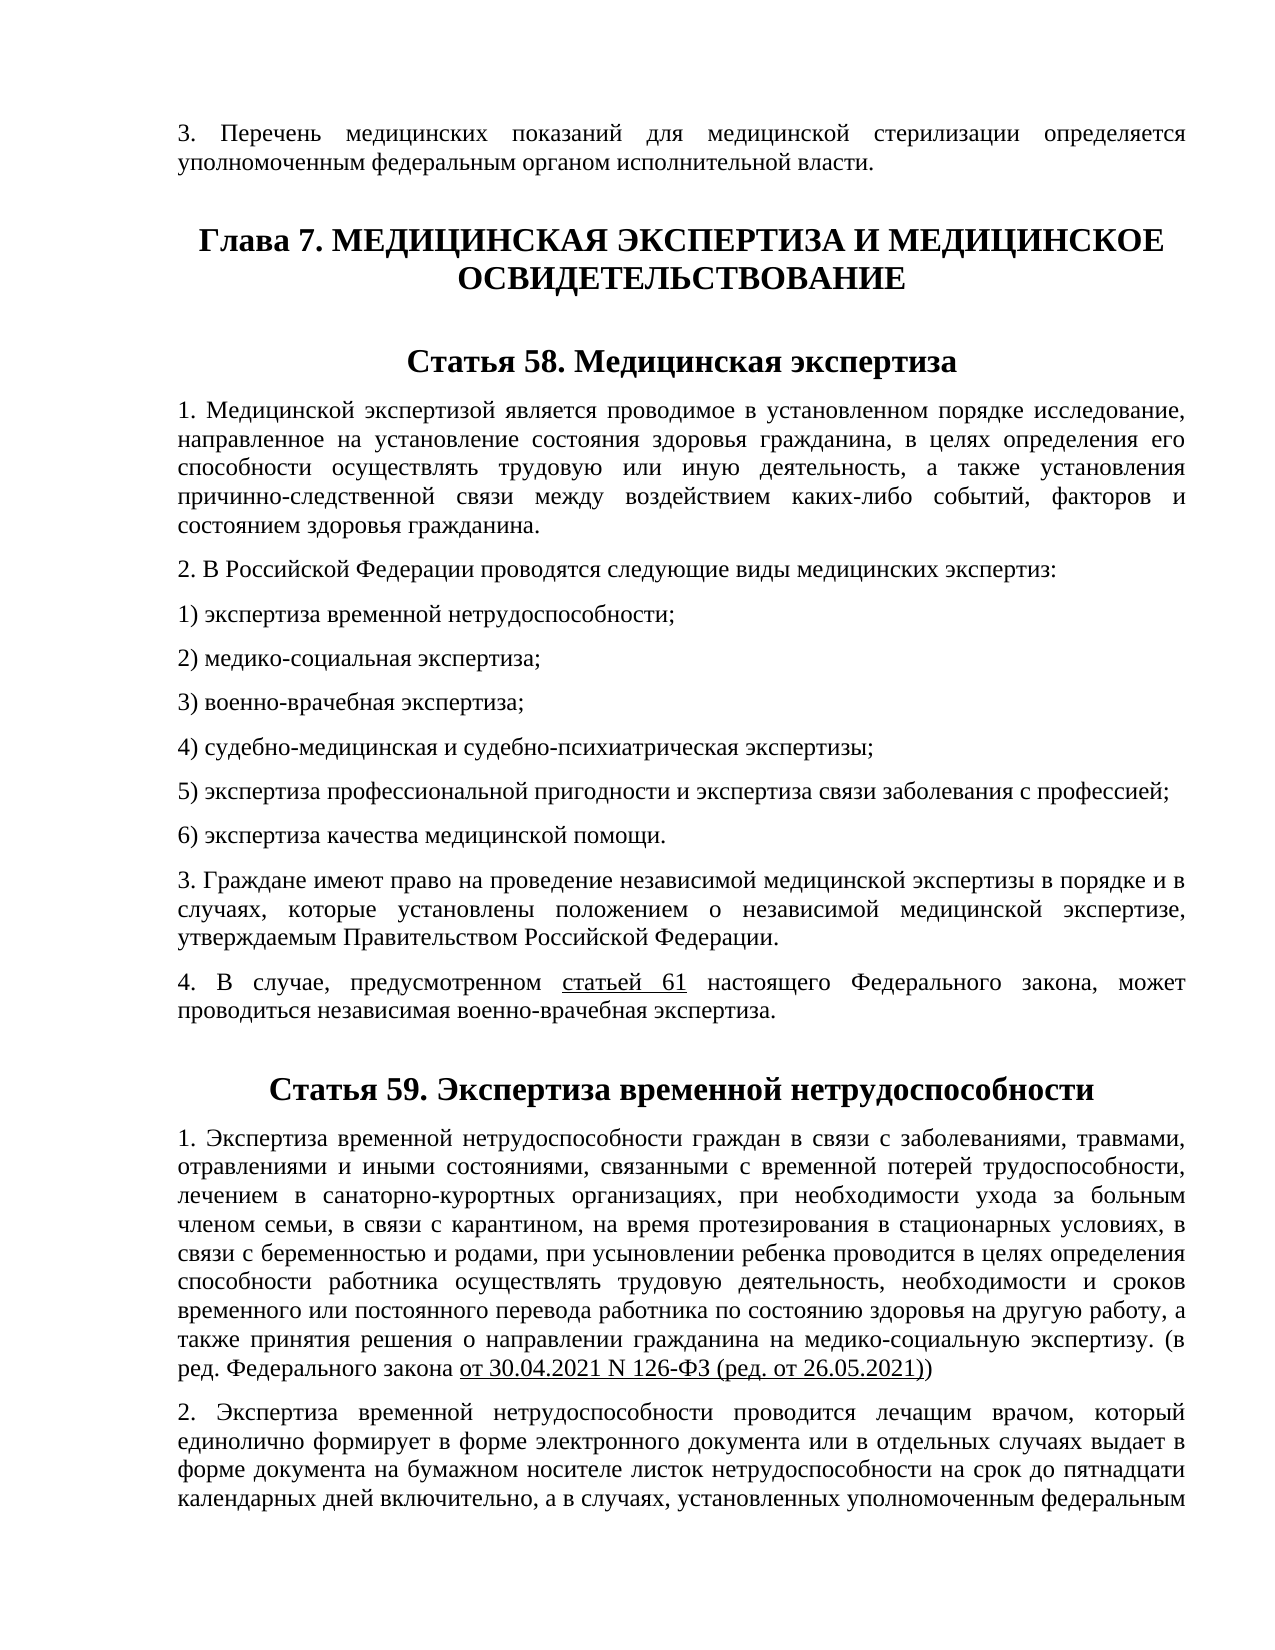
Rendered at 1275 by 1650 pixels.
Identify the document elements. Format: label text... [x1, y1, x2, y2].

text 4. В случае, предусмотренном статьей 61 настоящего Федерального закона, может проводиться независимая военно-врачебная экспертиза. [177, 967, 1186, 1024]
text 1) экспертиза временной нетрудоспособности; [177, 599, 1186, 627]
text 1. Экспертиза временной нетрудоспособности граждан в связи с заболеваниями, травмами, отравлениями и иными состояниями, связанными с временной потерей трудоспособности, лечением в санаторно-курортных организациях, при необходимости ухода за больным членом семьи, в связи с карантином, на время протезирования в стационарных условиях, в связи с беременностью и родами, при усыновлении ребенка проводится в целях определения способности работника осуществлять трудовую деятельность, необходимости и сроков временного или постоянного перевода работника по состоянию здоровья на другую работу, а также принятия решения о направлении гражданина на медико-социальную экспертизу. (в ред. Федерального закона от 30.04.2021 N 126-ФЗ (ред. от 26.05.2021)) [177, 1123, 1186, 1381]
text 5) экспертиза профессиональной пригодности и экспертиза связи заболевания с профессией; [177, 776, 1186, 805]
text 2. В Российской Федерации проводятся следующие виды медицинских экспертиз: [177, 554, 1186, 583]
text 4) судебно-медицинская и судебно-психиатрическая экспертизы; [177, 732, 1186, 761]
text 2) медико-социальная экспертиза; [177, 643, 1186, 672]
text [177, 1397, 1186, 1512]
text 3. Граждане имеют право на проведение независимой медицинской экспертизы в порядке и в случаях, которые установлены положением о независимой медицинской экспертизе, утверждаемым Правительством Российской Федерации. [177, 865, 1186, 951]
text Статья 59. Экспертиза временной нетрудоспособности [177, 1069, 1186, 1107]
text 6) экспертиза качества медицинской помощи. [177, 821, 1186, 849]
text 3) военно-врачебная экспертиза; [177, 687, 1186, 716]
text 3. Перечень медицинских показаний для медицинской стерилизации определяется уполномоченным федеральным органом исполнительной власти. [177, 118, 1186, 176]
text Глава 7. МЕДИЦИНСКАЯ ЭКСПЕРТИЗА И МЕДИЦИНСКОЕ ОСВИДЕТЕЛЬСТВОВАНИЕ [177, 220, 1186, 297]
text 1. Медицинской экспертизой является проводимое в установленном порядке исследование, направленное на установление состояния здоровья гражданина, в целях определения его способности осуществлять трудовую или иную деятельность, а также установления причинно-следственной связи между воздействием каких-либо событий, факторов и состоянием здоровья гражданина. [177, 395, 1186, 539]
text Статья 58. Медицинская экспертиза [177, 341, 1186, 379]
